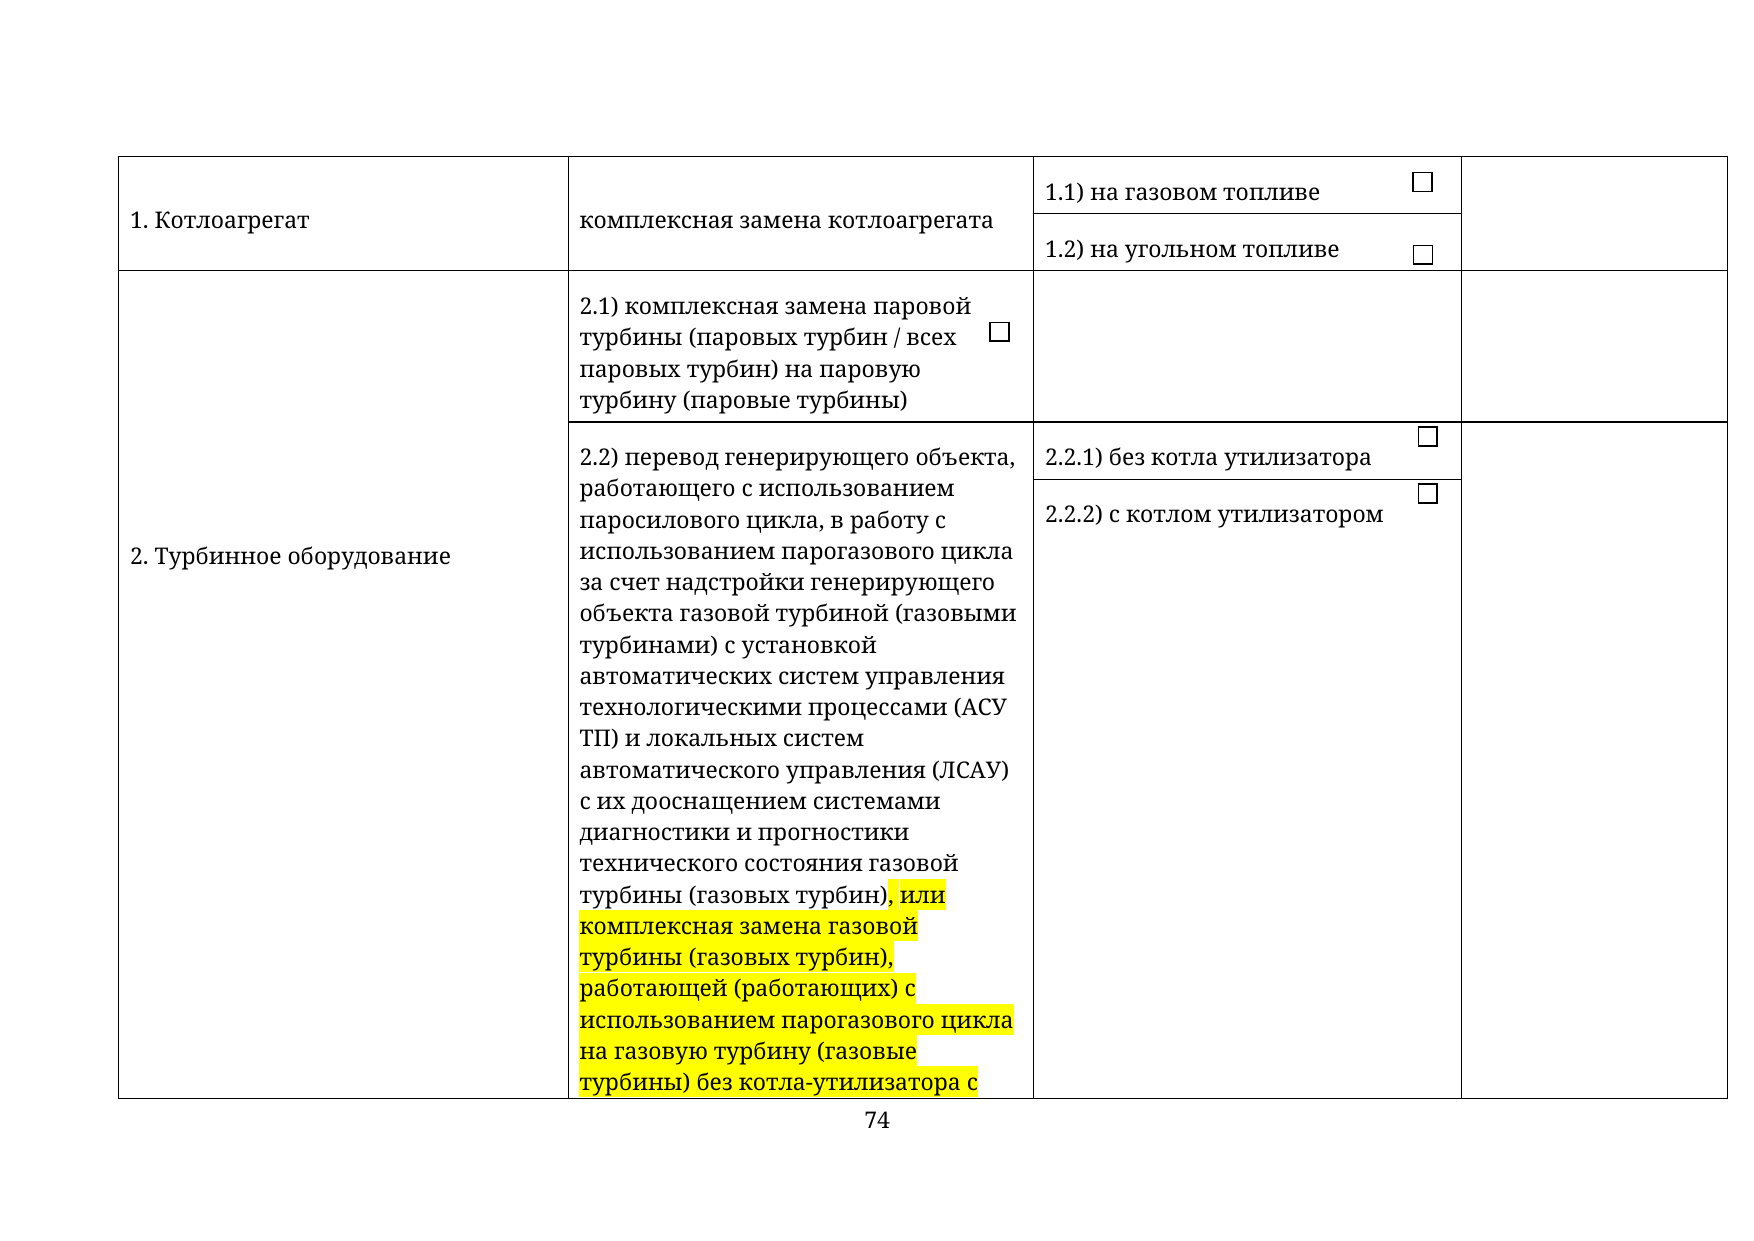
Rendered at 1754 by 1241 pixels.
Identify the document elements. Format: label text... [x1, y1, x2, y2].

table_cell 2.2) перевод генерирующего объекта, работающего с использованием паросилового цикла, в работу с использованием парогазового цикла за счет надстройки генерирующего объекта газовой турбиной (газовыми турбинами) с установкой автоматических систем управления технологическими процессами (АСУ ТП) и локальных систем автоматического управления (ЛСАУ) с их дооснащением системами диагностики и прогностики технического состояния газовой турбины (газовых турбин), или комплексная замена газовой турбины (газовых турбин), работающей (работающих) с использованием парогазового цикла на газовую турбину (газовые турбины) без котла-утилизатора с установкой автоматических систем управления технологическими процессами и локальных систем автоматического управления с их дооснащением системами диагностики и прогностики технического состояния газовой турбины (газовых турбин) [569, 423, 1033, 1097]
table_cell [1462, 271, 1727, 421]
table_cell 1.2) на угольном топливе [1034, 214, 1461, 270]
table_header 1. Котлоагрегат [119, 157, 568, 270]
table_cell [1034, 271, 1461, 421]
table_cell 2.1) комплексная замена паровой турбины (паровых турбин / всех паровых турбин) на паровую турбину (паровые турбины) [569, 271, 1033, 421]
table_header комплексная замена котлоагрегата [569, 157, 1033, 270]
table_header 1.1) на газовом топливе [1034, 157, 1461, 213]
table_cell [1462, 423, 1727, 1097]
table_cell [1034, 480, 1461, 1097]
table_cell 2. Турбинное оборудование [119, 271, 568, 1097]
table_cell 2.2.1) без котла утилизатора [1034, 423, 1461, 479]
table_header [1462, 157, 1727, 270]
